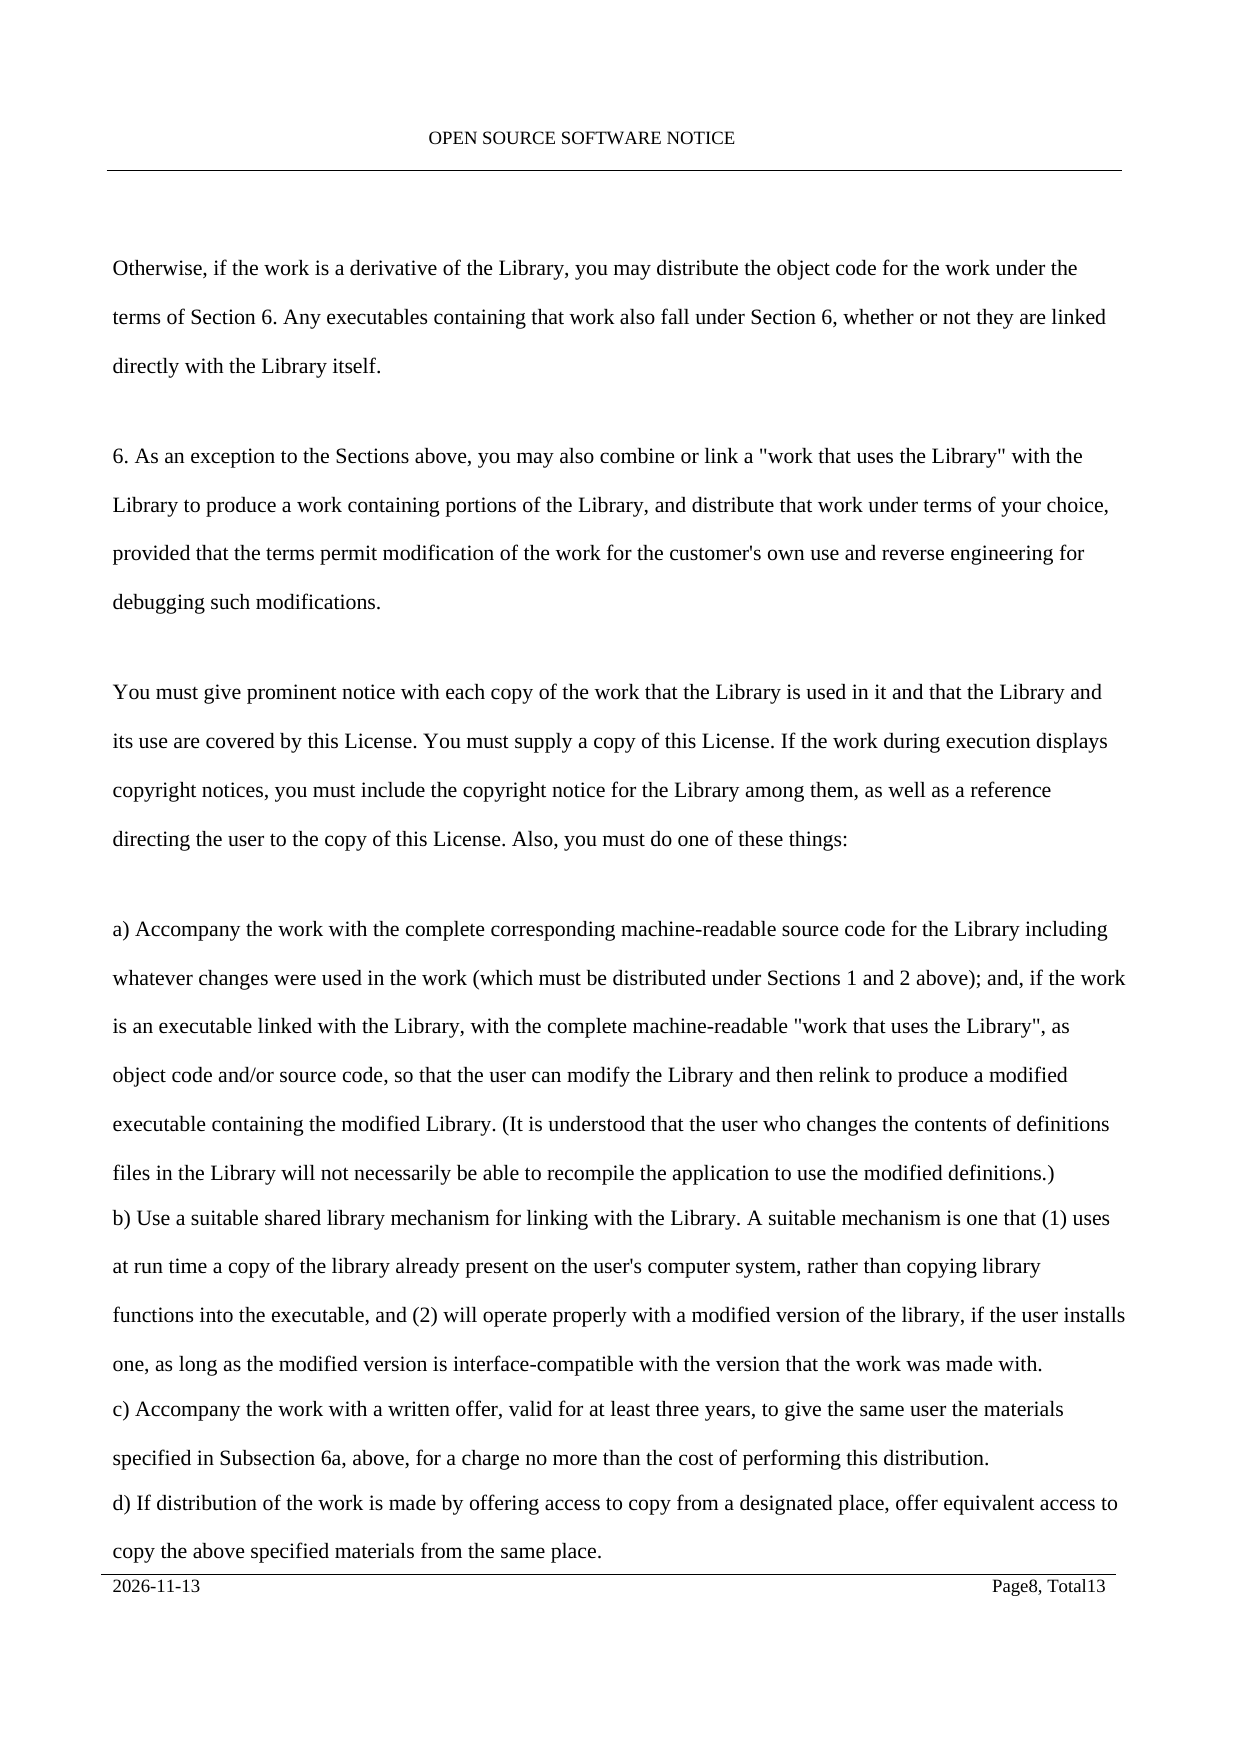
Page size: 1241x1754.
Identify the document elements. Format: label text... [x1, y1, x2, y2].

text c) Accompany the work with a written offer, valid for at least three years, to give the same user the materials specified in Subsection 6a, above, for a charge no more than the cost of performing this distribution. [112, 1392, 1128, 1473]
text b) Use a suitable shared library mechanism for linking with the Library. A suitable mechanism is one that (1) uses at run time a copy of the library already present on the user's computer system, rather than copying library functions into the executable, and (2) will operate properly with a modified version of the library, if the user installs one, as long as the modified version is interface-compatible with the version that the work was made with. [112, 1201, 1128, 1380]
text 6. As an exception to the Sections above, you may also combine or link a "work that uses the Library" with the Library to produce a work containing portions of the Library, and distribute that work under terms of your choice, provided that the terms permit modification of the work for the customer's own use and reverse engineering for debugging such modifications. [112, 439, 1128, 618]
text You must give prominent notice with each copy of the work that the Library is used in it and that the Library and its use are covered by this License. You must supply a copy of this License. If the work during execution displays copyright notices, you must include the copyright notice for the Library among them, as well as a reference directing the user to the copy of this License. Also, you must do one of these things: [112, 676, 1128, 854]
text Otherwise, if the work is a derivative of the Library, you may distribute the object code for the work under the terms of Section 6. Any executables containing that work also fall under Section 6, whether or not they are linked directly with the Library itself. [112, 251, 1128, 381]
text d) If distribution of the work is made by offering access to copy from a designated place, offer equivalent access to copy the above specified materials from the same place. [112, 1486, 1128, 1567]
text a) Accompany the work with the complete corresponding machine-readable source code for the Library including whatever changes were used in the work (which must be distributed under Sections 1 and 2 above); and, if the work is an executable linked with the Library, with the complete machine-readable "work that uses the Library", as object code and/or source code, so that the user can modify the Library and then relink to produce a modified executable containing the modified Library. (It is understood that the user who changes the contents of definitions files in the Library will not necessarily be able to recompile the application to use the modified definitions.) [112, 912, 1128, 1188]
